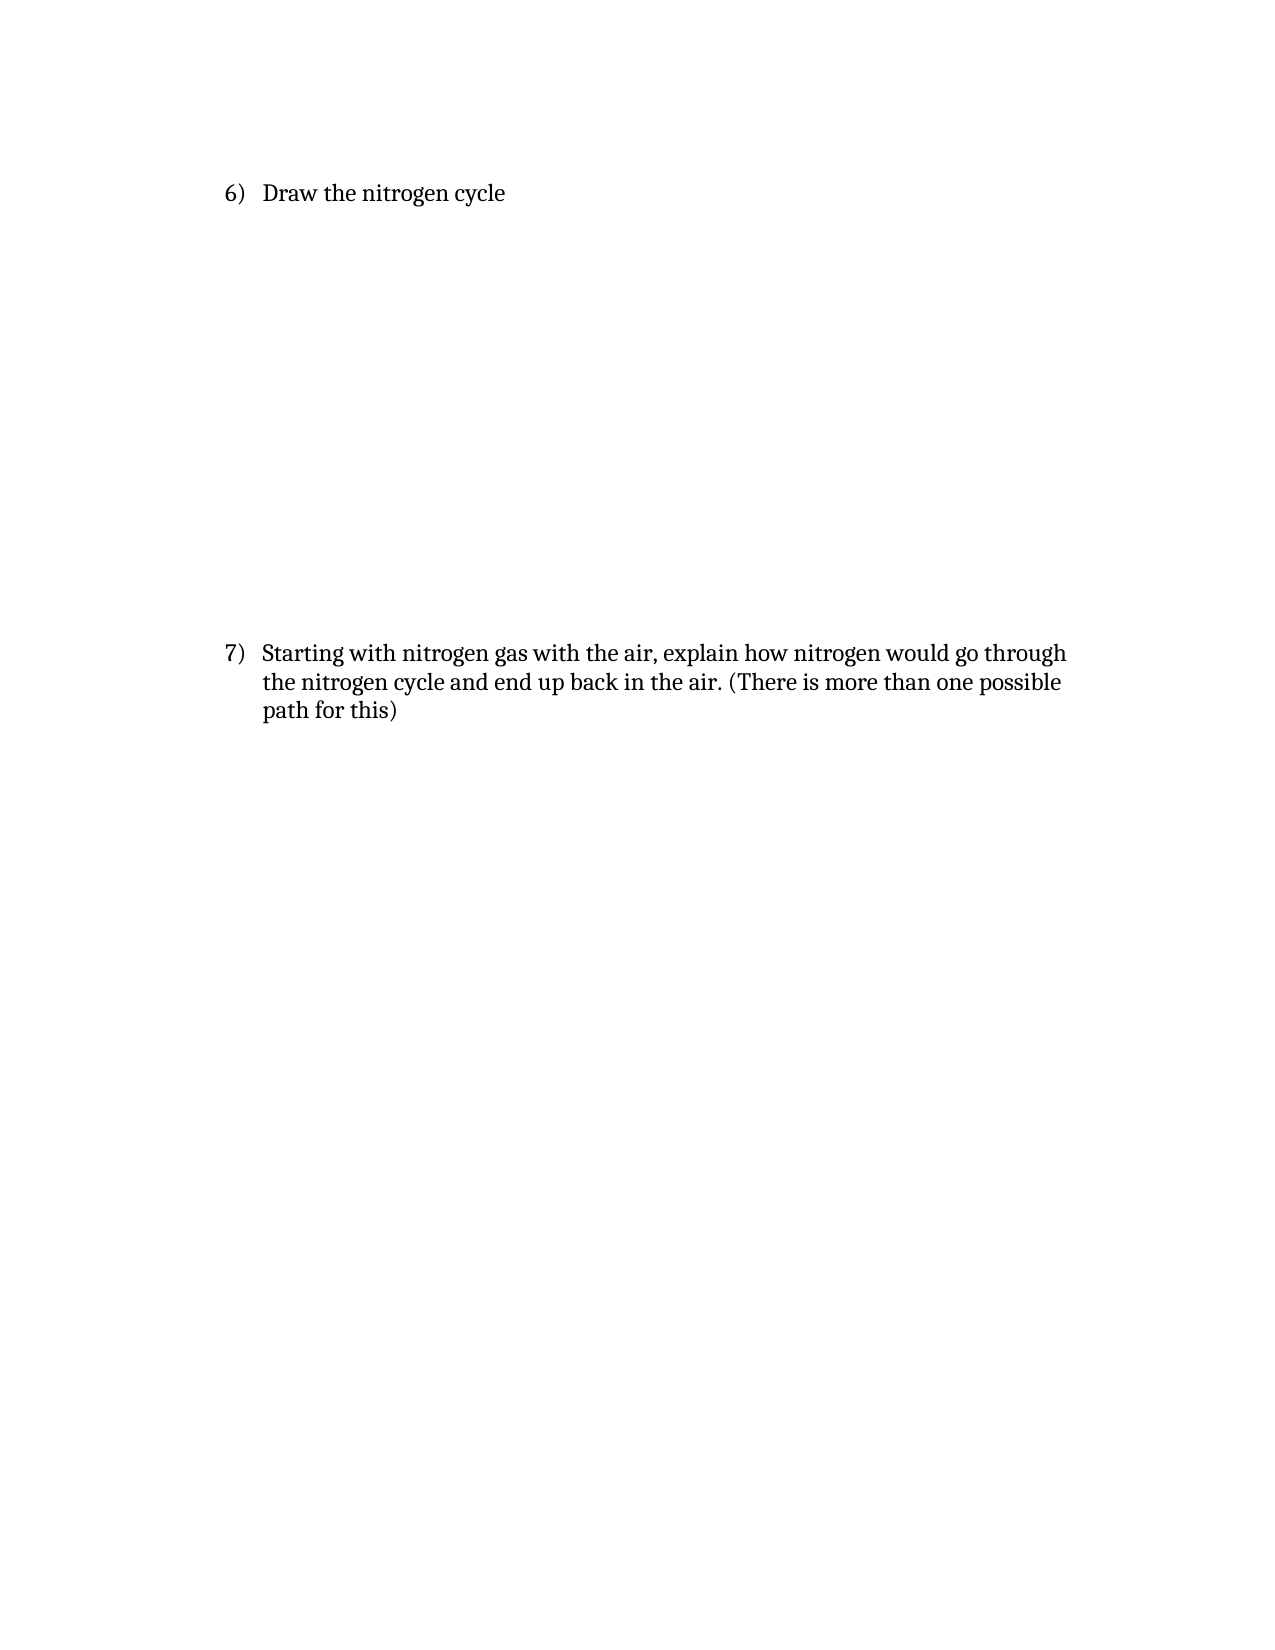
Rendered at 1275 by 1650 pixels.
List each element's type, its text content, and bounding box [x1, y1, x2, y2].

list Draw the nitrogen cycle [225, 179, 1087, 207]
list Starting with nitrogen gas with the air, explain how nitrogen would go through the nitrogen cycle and end up back in the air. (There is more than one possible path for this) [225, 639, 1087, 725]
